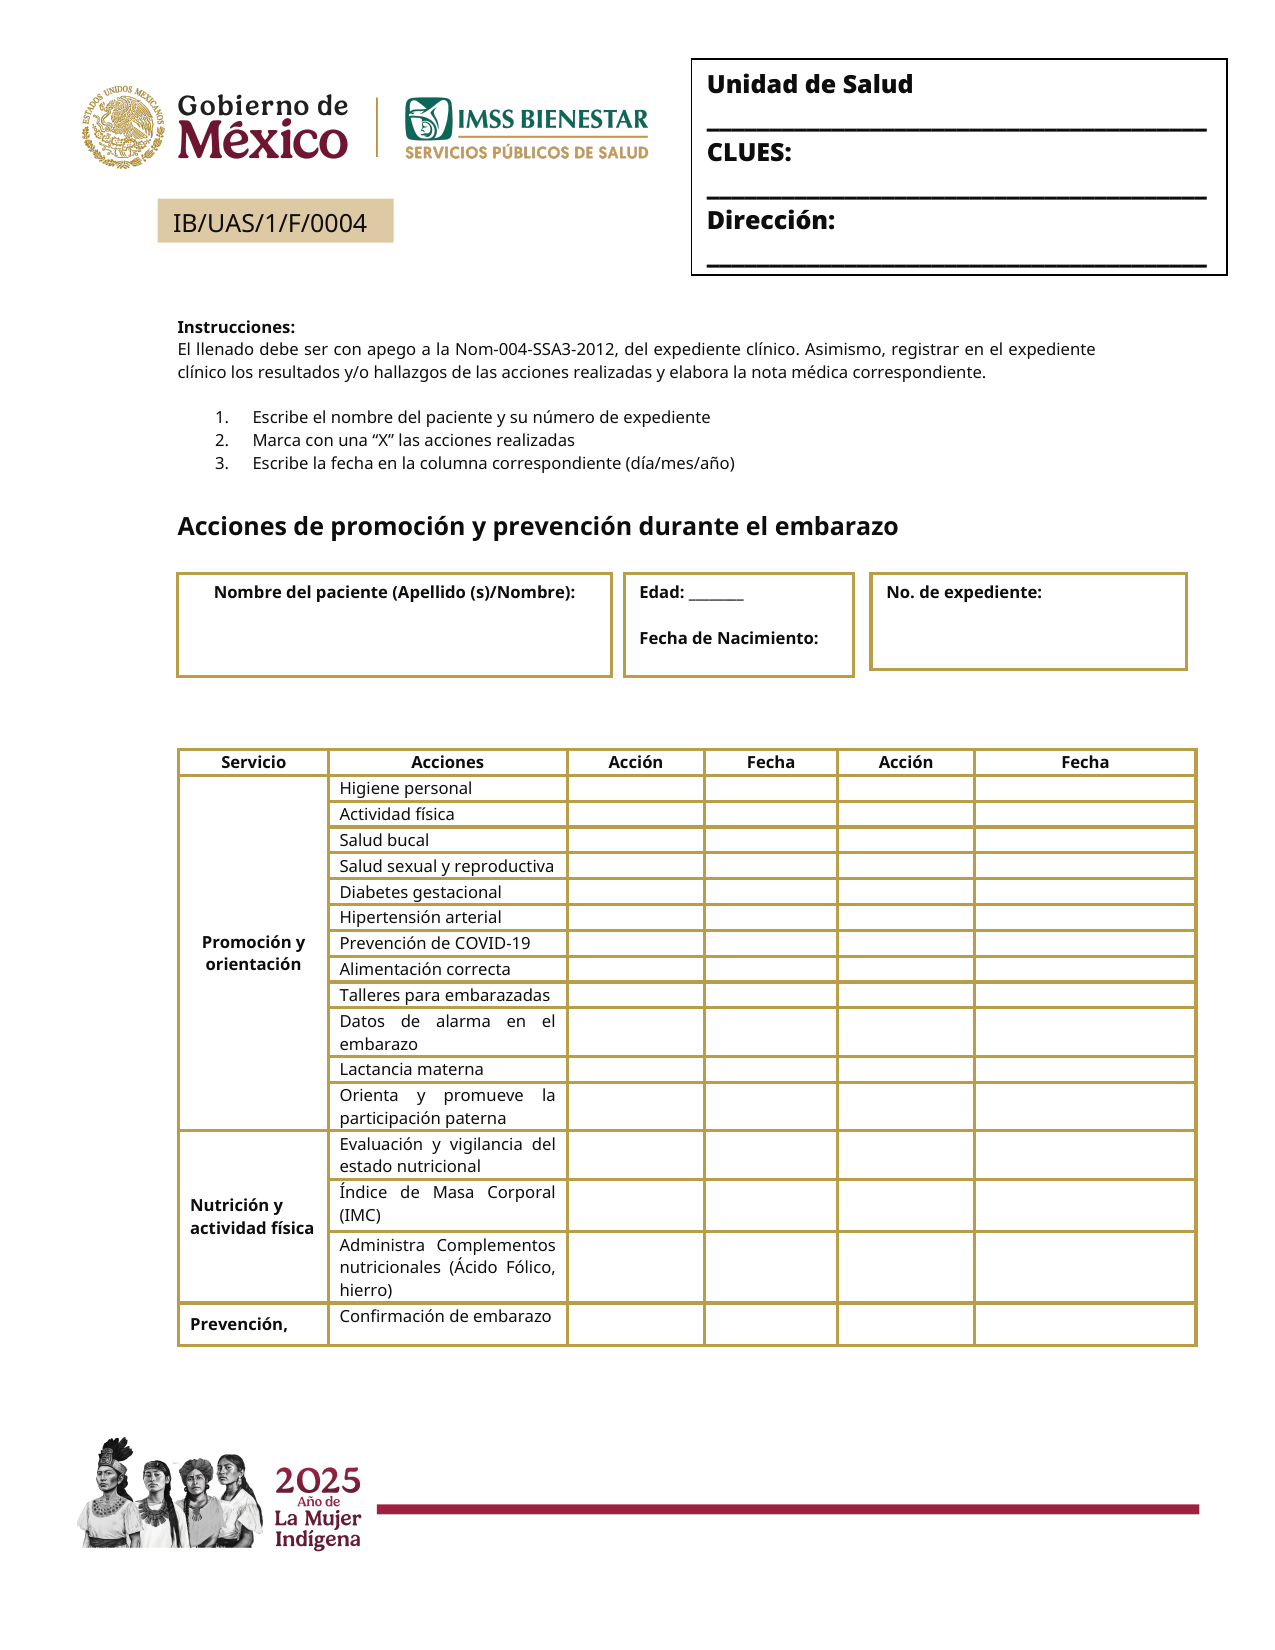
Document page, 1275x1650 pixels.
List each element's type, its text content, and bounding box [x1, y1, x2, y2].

table_cell [839, 880, 973, 903]
table_cell [706, 906, 836, 929]
table_cell [976, 880, 1194, 903]
table_cell [569, 984, 703, 1006]
table_cell [706, 1305, 836, 1344]
table_cell [976, 803, 1194, 825]
table_cell [976, 1181, 1194, 1230]
table_cell [839, 932, 973, 954]
table_header Fecha [976, 751, 1194, 774]
table_cell [706, 1058, 836, 1081]
table_cell [839, 1132, 973, 1178]
table_cell [839, 984, 973, 1006]
table_cell [976, 984, 1194, 1006]
table_cell [839, 958, 973, 980]
table_cell [569, 932, 703, 954]
table_cell [976, 1132, 1194, 1178]
table_cell Confirmación de embarazo [330, 1305, 566, 1344]
table_cell [839, 854, 973, 877]
table_cell [839, 1084, 973, 1129]
table_cell Salud bucal [330, 829, 566, 851]
table_cell [976, 1009, 1194, 1055]
table_cell Evaluación y vigilancia del estado nutricional [330, 1132, 566, 1178]
table_cell [976, 958, 1194, 980]
table_cell [706, 1233, 836, 1301]
text El llenado debe ser con apego a la Nom-004-SSA3-2012, del expediente clínico. Asimismo, registrar en el expediente clínico los resultados y/o hallazgos de las acciones realizadas y elabora la nota médica correspondiente. [177, 338, 1098, 383]
table_cell Actividad física [330, 803, 566, 825]
table_cell [706, 854, 836, 877]
table_cell [706, 1132, 836, 1178]
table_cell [180, 1305, 327, 1344]
list Marca con una “X” las acciones realizadas [215, 429, 1098, 452]
table_header Acción [569, 751, 703, 774]
table_cell Orienta y promueve la participación paterna [330, 1084, 566, 1129]
table_cell [569, 958, 703, 980]
table_cell Higiene personal [330, 777, 566, 799]
table_cell [569, 1132, 703, 1178]
table_cell [839, 1181, 973, 1230]
table_cell Administra Complementos nutricionales (Ácido Fólico, hierro) [330, 1233, 566, 1301]
table_cell [569, 1305, 703, 1344]
table_cell [839, 803, 973, 825]
table_cell [569, 1181, 703, 1230]
table_cell [976, 932, 1194, 954]
table_cell [569, 1009, 703, 1055]
table_cell [706, 984, 836, 1006]
table_cell [706, 958, 836, 980]
table_cell [706, 932, 836, 954]
table_cell [706, 777, 836, 799]
table_header Servicio [180, 751, 327, 774]
table_cell [839, 906, 973, 929]
table_cell [569, 777, 703, 799]
picture [0, 0, 1273, 1647]
table_cell Índice de Masa Corporal (IMC) [330, 1181, 566, 1230]
table_header Acciones [330, 751, 566, 774]
table_header Fecha [706, 751, 836, 774]
table_cell [839, 1009, 973, 1055]
table_cell [706, 880, 836, 903]
table_cell [976, 1084, 1194, 1129]
table_cell Diabetes gestacional [330, 880, 566, 903]
table_cell Datos de alarma en el embarazo [330, 1009, 566, 1055]
table_cell [706, 829, 836, 851]
table_cell [706, 1181, 836, 1230]
table_cell Promoción y orientación [180, 777, 327, 1129]
table_cell [569, 803, 703, 825]
table_cell [569, 1233, 703, 1301]
table_cell [976, 1305, 1194, 1344]
table_cell [569, 906, 703, 929]
table_cell [839, 1305, 973, 1344]
table_cell [976, 777, 1194, 799]
table_cell [706, 1009, 836, 1055]
table_cell Prevención de COVID-19 [330, 932, 566, 954]
table_cell [706, 1084, 836, 1129]
table_cell [569, 880, 703, 903]
table_cell [976, 1233, 1194, 1301]
table_cell [569, 1084, 703, 1129]
table_cell [569, 829, 703, 851]
table_cell [569, 854, 703, 877]
text Instrucciones: [177, 315, 1098, 338]
table_cell Lactancia materna [330, 1058, 566, 1081]
table_cell Nutrición y actividad física [180, 1132, 327, 1301]
table_cell Alimentación correcta [330, 958, 566, 980]
table_cell [706, 803, 836, 825]
table_cell [976, 1058, 1194, 1081]
table_cell [976, 854, 1194, 877]
text Acciones de promoción y prevención durante el embarazo [177, 508, 1098, 542]
table_cell [976, 829, 1194, 851]
table_cell Talleres para embarazadas [330, 984, 566, 1006]
table_cell [569, 1058, 703, 1081]
list Escribe la fecha en la columna correspondiente (día/mes/año) [215, 452, 1098, 474]
table_cell [976, 906, 1194, 929]
table_header Acción [839, 751, 973, 774]
list Escribe el nombre del paciente y su número de expediente [215, 406, 1098, 429]
table_cell Salud sexual y reproductiva [330, 854, 566, 877]
table_cell [839, 777, 973, 799]
table_cell [839, 1233, 973, 1301]
table_cell Hipertensión arterial [330, 906, 566, 929]
table_cell [839, 829, 973, 851]
table_cell [839, 1058, 973, 1081]
